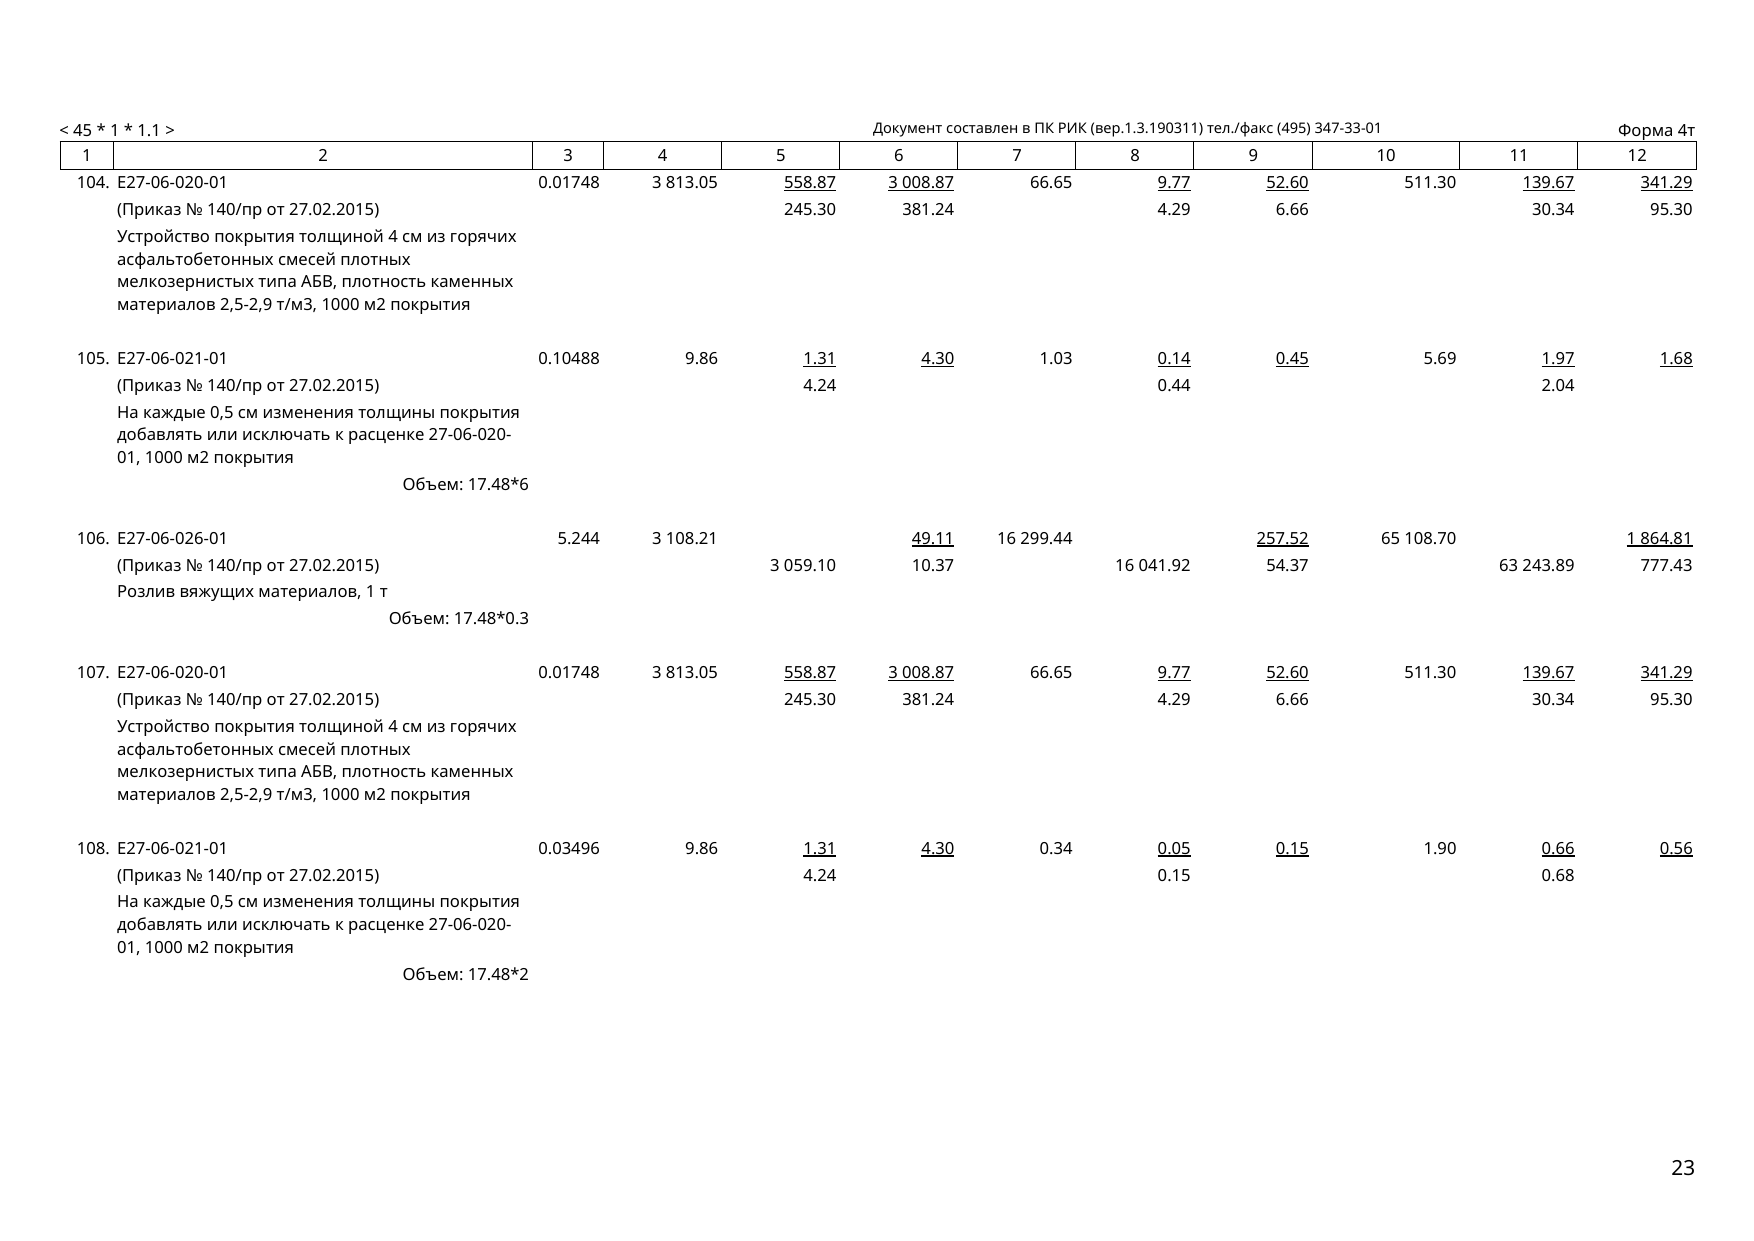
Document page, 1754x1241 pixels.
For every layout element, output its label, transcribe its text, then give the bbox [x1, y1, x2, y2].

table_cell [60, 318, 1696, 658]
table_header 9 [1194, 142, 1312, 169]
table_header 11 [1460, 142, 1577, 169]
table_header 6 [840, 142, 957, 169]
table_header 12 [1578, 142, 1696, 169]
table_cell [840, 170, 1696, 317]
table_header 8 [1076, 142, 1193, 169]
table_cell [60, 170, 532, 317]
table_header 2 [114, 142, 532, 169]
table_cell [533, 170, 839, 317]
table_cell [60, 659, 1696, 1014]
table_header 4 [604, 142, 721, 169]
table_header 10 [1313, 142, 1459, 169]
table_header 3 [533, 142, 603, 169]
table_header 5 [722, 142, 839, 169]
table_header 7 [958, 142, 1075, 169]
table_header 1 [61, 142, 113, 169]
